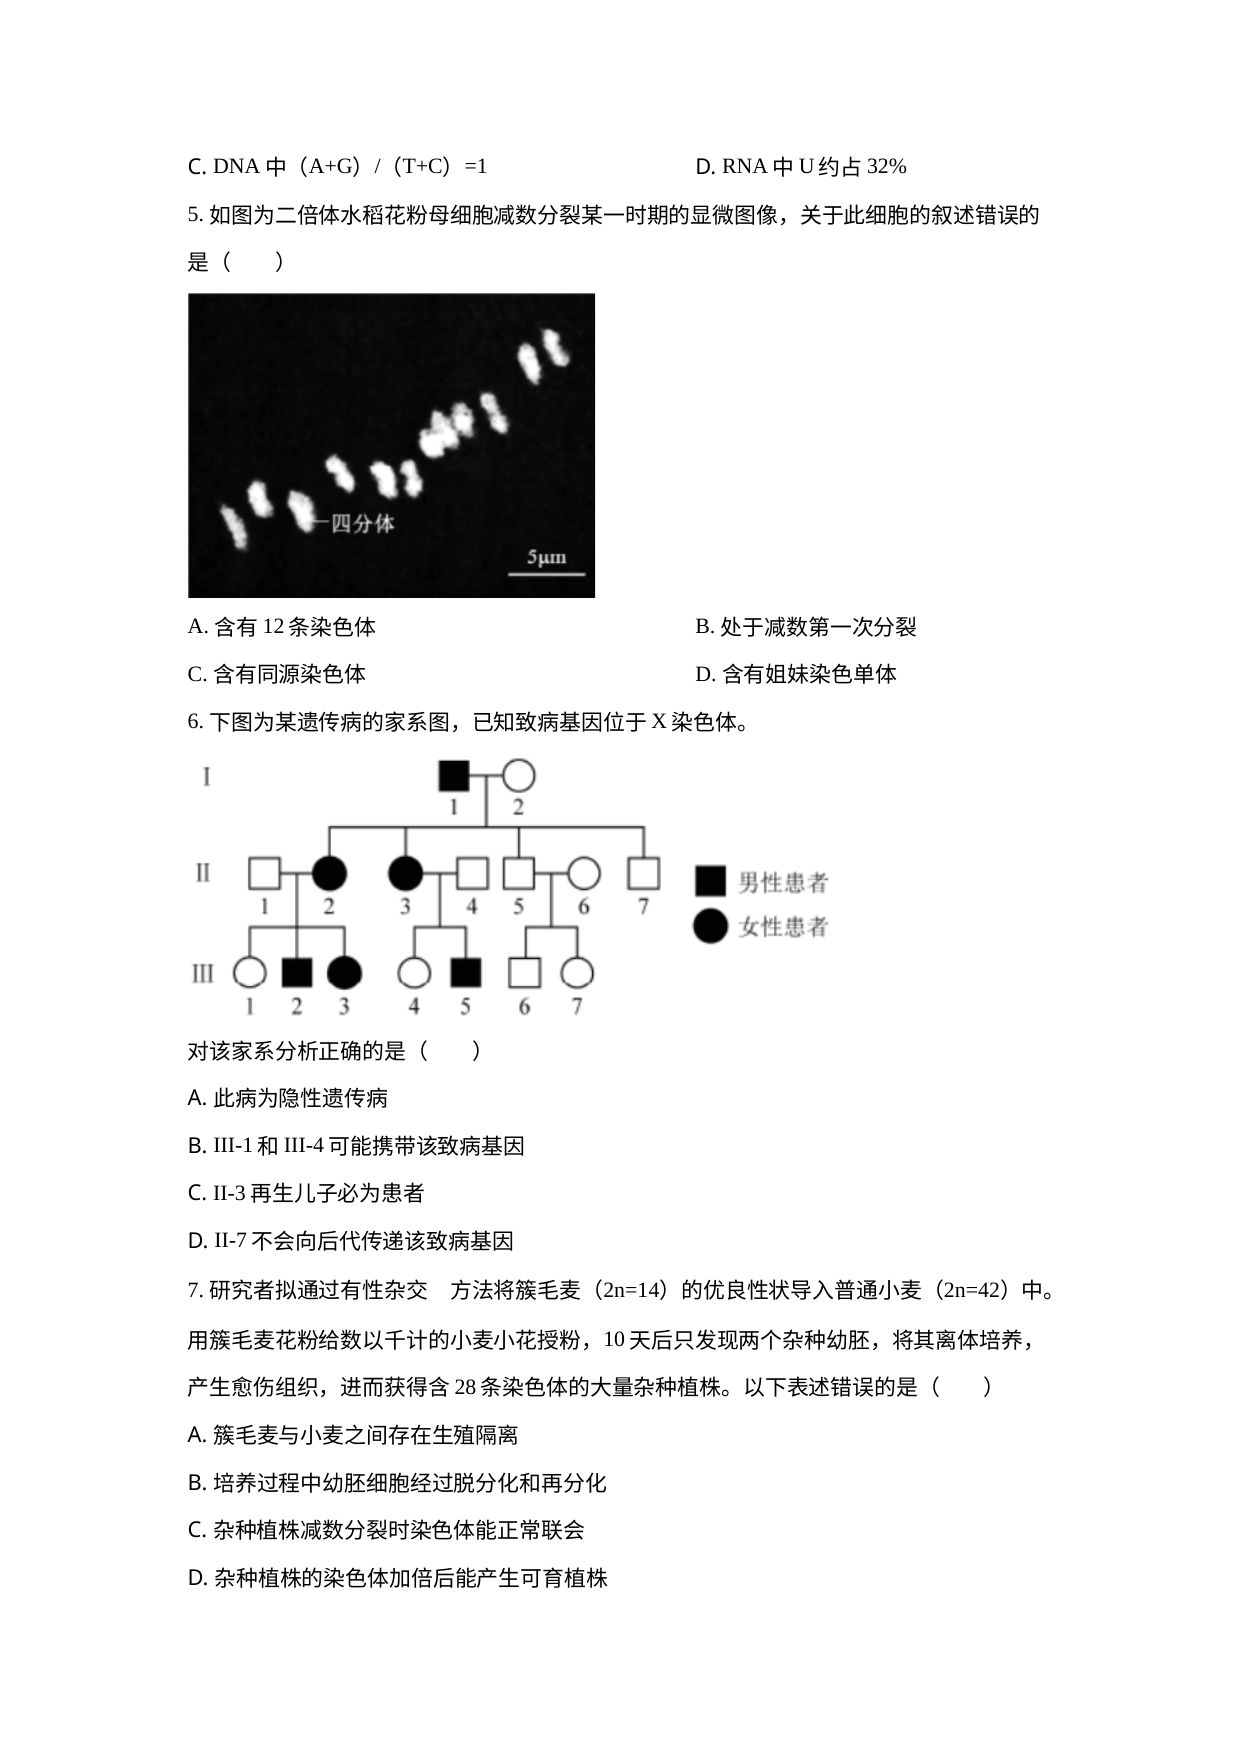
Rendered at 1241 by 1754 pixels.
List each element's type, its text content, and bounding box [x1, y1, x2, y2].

text 对该家系分析正确的是（ ） [187, 1034, 1053, 1065]
text B. III-1和III-4可能携带该致病基因 [187, 1129, 1053, 1161]
text A. 含有12条染色体 B. 处于减数第一次分裂 [187, 610, 1053, 642]
text A. 此病为隐性遗传病 [187, 1081, 1053, 1113]
picture [187, 292, 596, 598]
text D. II-7不会向后代传递该致病基因 [187, 1224, 1053, 1256]
text B. 培养过程中幼胚细胞经过脱分化和再分化 [187, 1466, 1053, 1497]
text 7. 研究者拟通过有性杂交方法将簇毛麦（2n=14）的优良性状导入普通小麦（2n=42）中。用簇毛麦花粉给数以千计的小麦小花授粉，10天后只发现两个杂种幼胚，将其离体培养，产生愈伤组织，进而获得含28条染色体的大量杂种植株。以下表述错误的是（ ） [187, 1272, 1053, 1402]
text 6. 下图为某遗传病的家系图，已知致病基因位于X染色体。 [187, 705, 1053, 737]
picture [187, 752, 838, 1022]
text C. II-3再生儿子必为患者 [187, 1176, 1053, 1208]
text D. 杂种植株的染色体加倍后能产生可育植株 [187, 1561, 1053, 1592]
text C. 杂种植株减数分裂时染色体能正常联会 [187, 1513, 1053, 1545]
text A. 簇毛麦与小麦之间存在生殖隔离 [187, 1418, 1053, 1450]
text C. DNA中（A+G）/（T+C）=1 D. RNA中U约占32% [187, 150, 1053, 182]
text 5. 如图为二倍体水稻花粉母细胞减数分裂某一时期的显微图像，关于此细胞的叙述错误的是（ ） [187, 198, 1053, 277]
text C. 含有同源染色体 D. 含有姐妹染色单体 [187, 657, 1053, 689]
